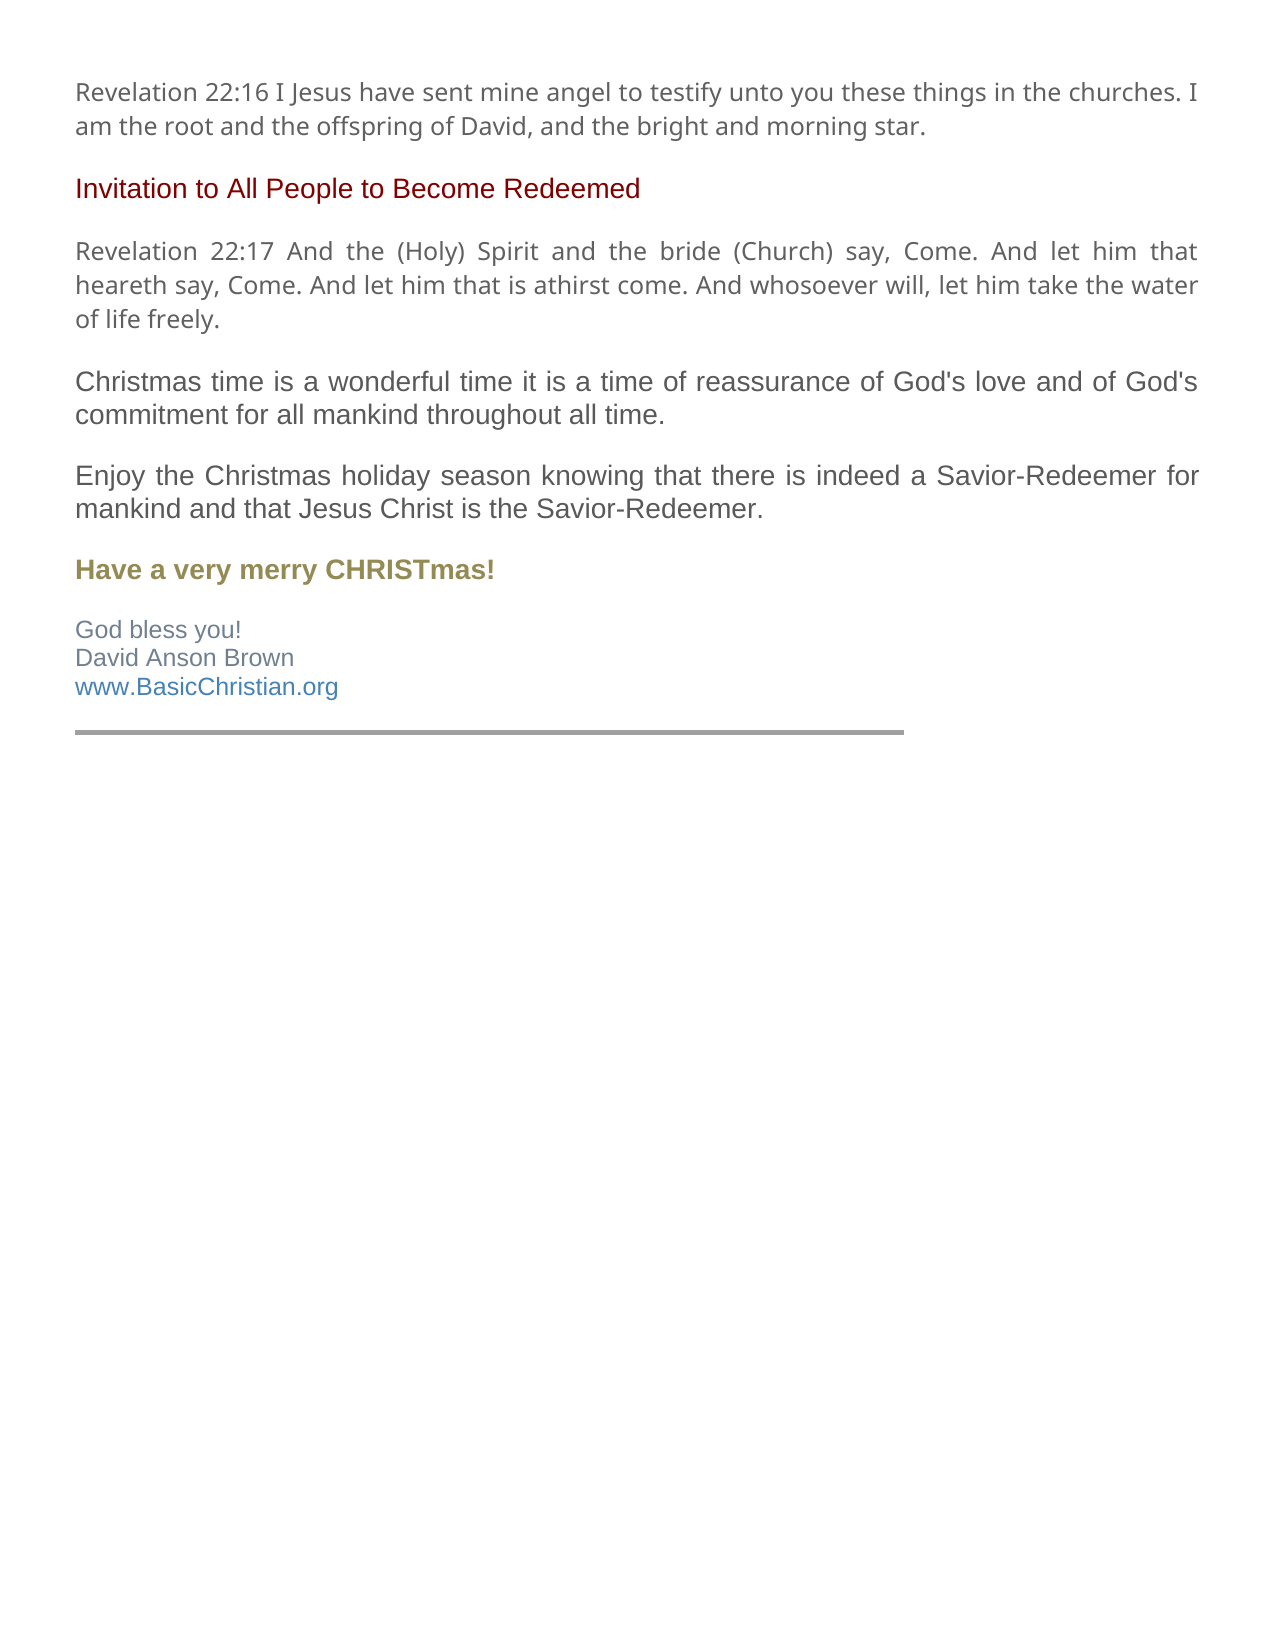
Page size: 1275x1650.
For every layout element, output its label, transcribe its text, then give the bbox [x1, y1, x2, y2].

text Revelation 22:16 I Jesus have sent mine angel to testify unto you these things in the churches. I am the root and the offspring of David, and the bright and morning star. [75, 75, 1200, 143]
text Revelation 22:17 And the (Holy) Spirit and the bride (Church) say, Come. And let him that heareth say, Come. And let him that is athirst come. And whosoever will, let him take the water of life freely. [75, 234, 1200, 336]
text Have a very merry CHRISTmas! [75, 553, 1200, 586]
text Enjoy the Christmas holiday season knowing that there is indeed a Savior-Redeemer for mankind and that Jesus Christ is the Savior-Redeemer. [75, 459, 1200, 524]
text Invitation to All People to Become Redeemed [75, 172, 1200, 205]
text Christmas time is a wonderful time it is a time of reassurance of God's love and of God's commitment for all mankind throughout all time. [75, 365, 1200, 430]
text God bless you! David Anson Brown www.BasicChristian.org [75, 615, 1200, 701]
